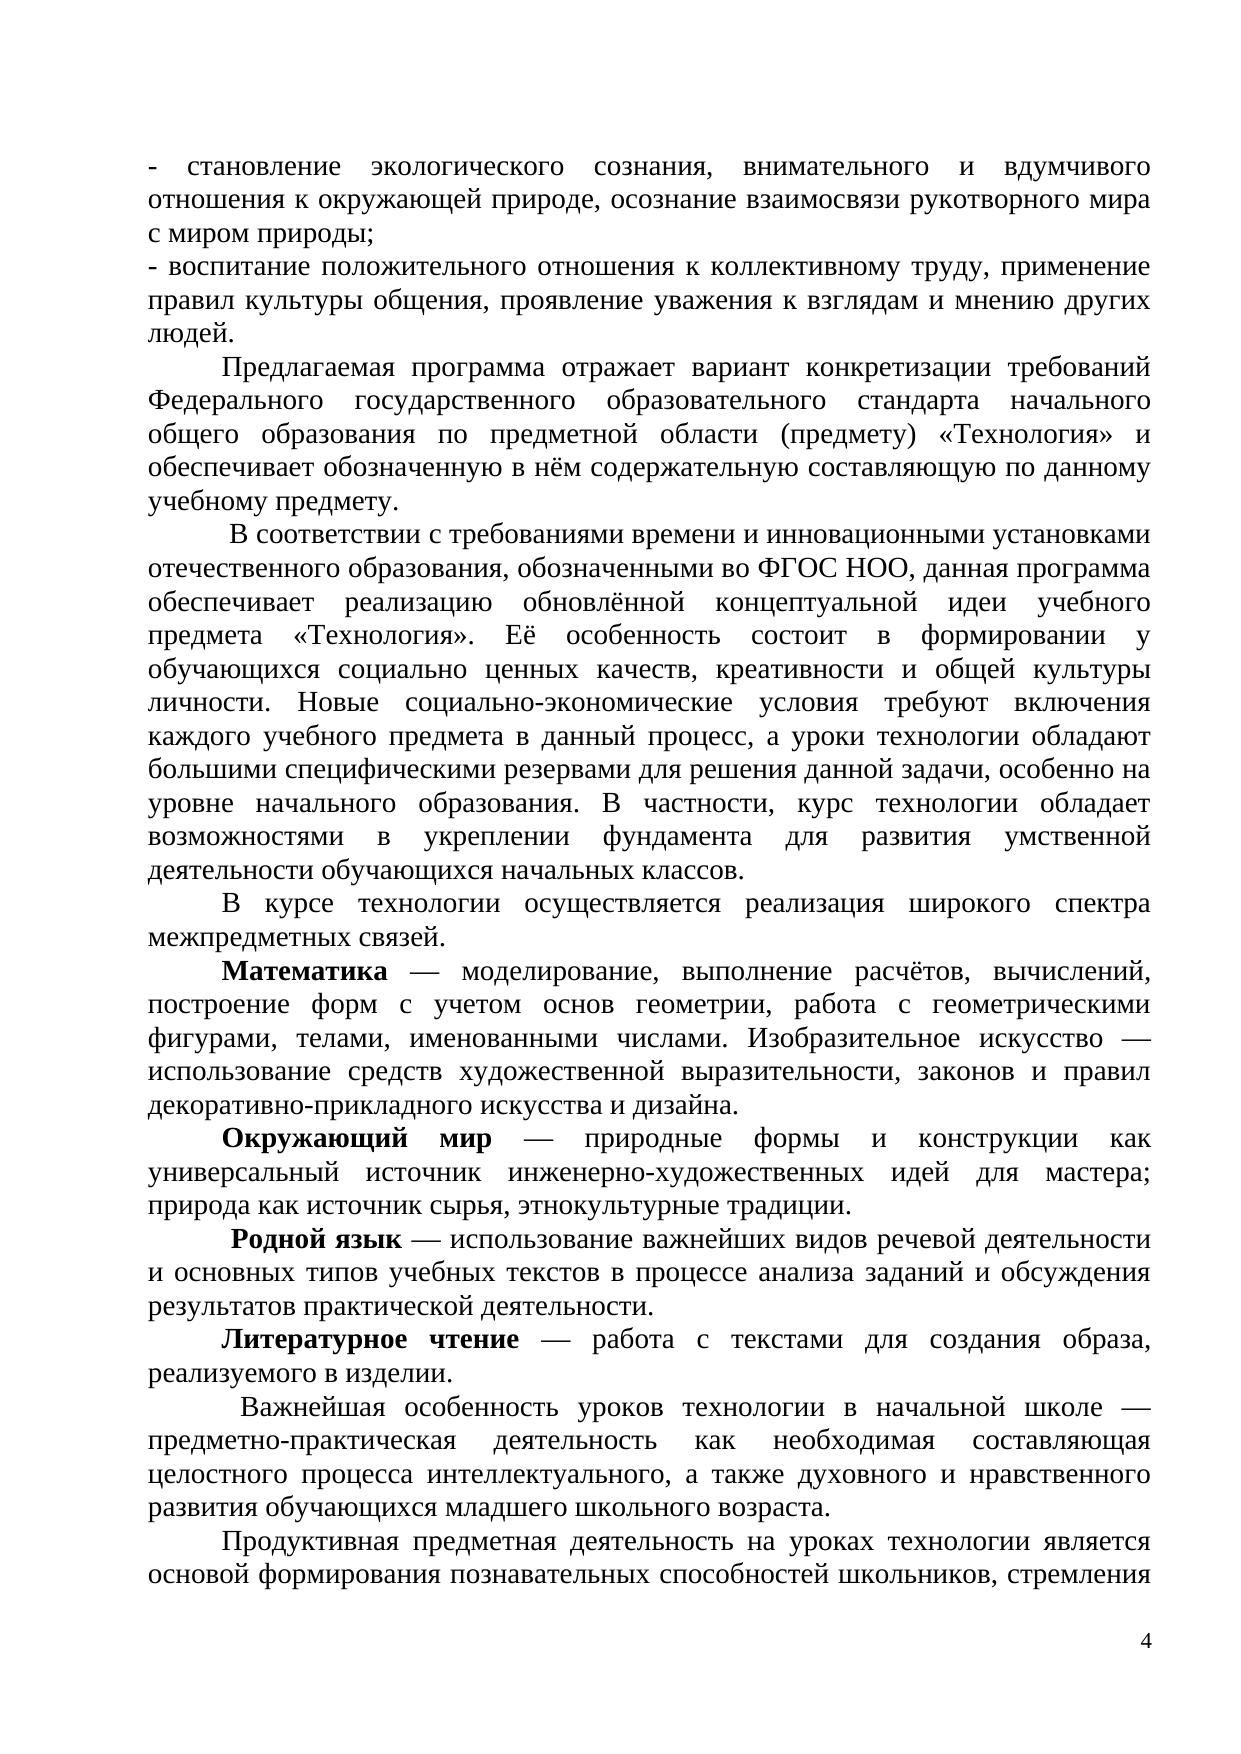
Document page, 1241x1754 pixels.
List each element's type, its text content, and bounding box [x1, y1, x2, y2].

text В соответствии с требованиями времени и инновационными установками отечественного образования, обозначенными во ФГОС НОО, данная программа обеспечивает реализацию обновлённой концептуальной идеи учебного предмета «Технология». Её особенность состоит в формировании у обучающихся социально ценных качеств, креативности и общей культуры личности. Новые социально-экономические условия требуют включения каждого учебного предмета в данный процесс, а уроки технологии обладают большими специфическими резервами для решения данной задачи, особенно на уровне начального образования. В частности, курс технологии обладает возможностями в укреплении фундамента для развития умственной деятельности обучающихся начальных классов. [148, 517, 1152, 886]
text - становление экологического сознания, внимательного и вдумчивого отношения к окружающей природе, осознание взаимосвязи рукотворного мира с миром природы; [148, 148, 1152, 248]
text Литературное чтение — работа с текстами для создания образа, реализуемого в изделии. [148, 1322, 1152, 1389]
text Предлагаемая программа отражает вариант конкретизации требований Федерального государственного образовательного стандарта начального общего образования по предметной области (предмету) «Технология» и обеспечивает обозначенную в нём содержательную составляющую по данному учебному предмету. [148, 349, 1152, 517]
text Окружающий мир — природные формы и конструкции как универсальный источник инженерно-художественных идей для мастера; природа как источник сырья, этнокультурные традиции. [148, 1120, 1152, 1221]
text Родной язык — использование важнейших видов речевой деятельности и основных типов учебных текстов в процессе анализа заданий и обсуждения результатов практической деятельности. [148, 1221, 1152, 1322]
text Математика — моделирование, выполнение расчётов, вычислений, построение форм с учетом основ геометрии, работа с геометрическими фигурами, телами, именованными числами. Изобразительное искусство — использование средств художественной выразительности, законов и правил декоративно-прикладного искусства и дизайна. [148, 953, 1152, 1120]
text - воспитание положительного отношения к коллективному труду, применение правил культуры общения, проявление уважения к взглядам и мнению других людей. [148, 248, 1152, 349]
text В курсе технологии осуществляется реализация широкого спектра межпредметных связей. [148, 886, 1152, 953]
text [148, 1523, 1152, 1590]
text Важнейшая особенность уроков технологии в начальной школе — предметно-практическая деятельность как необходимая составляющая целостного процесса интеллектуального, а также духовного и нравственного развития обучающихся младшего школьного возраста. [148, 1389, 1152, 1523]
